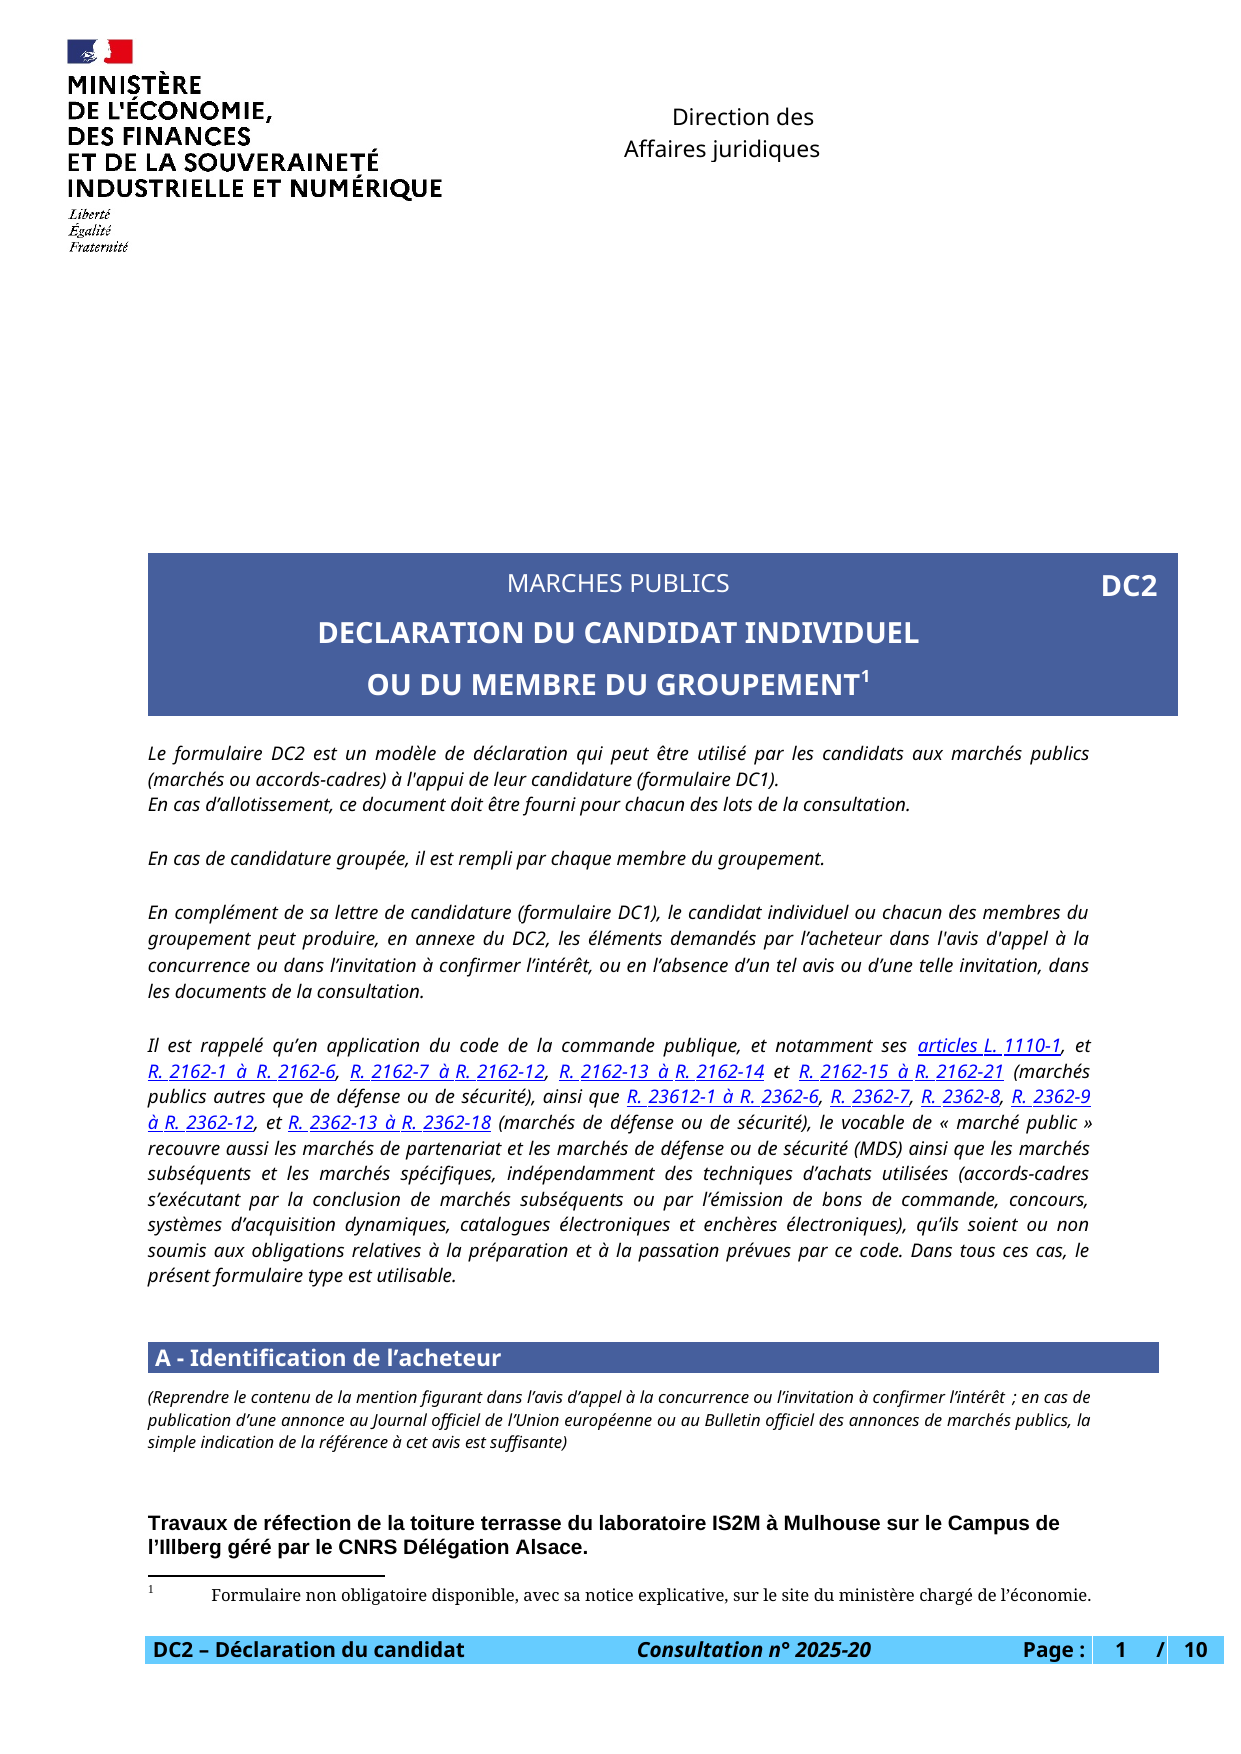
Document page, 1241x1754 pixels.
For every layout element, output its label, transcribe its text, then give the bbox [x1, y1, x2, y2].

table_header A - Identification de l’acheteur [148, 1342, 1159, 1373]
text Travaux de réfection de la toiture terrasse du laboratoire IS2M à Mulhouse sur le Campus de l’Illberg géré par le CNRS Délégation Alsace. [148, 1511, 1093, 1558]
table_header DC2 [1089, 553, 1178, 716]
subtitle En cas d’allotissement, ce document doit être fourni pour chacun des lots de la consultation. [148, 791, 1093, 817]
text En cas de candidature groupée, il est rempli par chaque membre du groupement. [148, 845, 1093, 871]
subtitle Il est rappelé qu’en application du code de la commande publique, et notamment ses articles L. 1110-1, et R. 2162-1 à R. 2162-6, R. 2162-7 à R. 2162-12, R. 2162-13 à R. 2162-14 et R. 2162-15 à R. 2162-21 (marchés publics autres que de défense ou de sécurité), ainsi que R. 23612-1 à R. 2362-6, R. 2362-7, R. 2362-8, R. 2362-9 à R. 2362-12, et R. 2362-13 à R. 2362-18 (marchés de défense ou de sécurité), le vocable de « marché public » recouvre aussi les marchés de partenariat et les marchés de défense ou de sécurité (MDS) ainsi que les marchés subséquents et les marchés spécifiques, indépendamment des techniques d’achats utilisées (accords-cadres s’exécutant par la conclusion de marchés subséquents ou par l’émission de bons de commande, concours, systèmes d’acquisition dynamiques, catalogues électroniques et enchères électroniques), qu’ils soient ou non soumis aux obligations relatives à la préparation et à la passation prévues par ce code. Dans tous ces cas, le présent formulaire type est utilisable. [148, 1033, 1093, 1288]
table_header MARCHES PUBLICS DECLARATION DU candidat INDIVIDUEL OU DU MEMBRE DU GROUPEMENT [148, 553, 1089, 716]
subtitle Le formulaire DC2 est un modèle de déclaration qui peut être utilisé par les candidats aux marchés publics (marchés ou accords-cadres) à l'appui de leur candidature (formulaire DC1). [148, 740, 1093, 791]
picture [44, 17, 465, 275]
subtitle (Reprendre le contenu de la mention figurant dans l’avis d’appel à la concurrence ou l’invitation à confirmer l’intérêt ; en cas de publication d’une annonce au Journal officiel de l’Union européenne ou au Bulletin officiel des annonces de marchés publics, la simple indication de la référence à cet avis est suffisante) [148, 1386, 1093, 1454]
text En complément de sa lettre de candidature (formulaire DC1), le candidat individuel ou chacun des membres du groupement peut produire, en annexe du DC2, les éléments demandés par l’acheteur dans l'avis d'appel à la concurrence ou dans l’invitation à confirmer l’intérêt, ou en l’absence d’un tel avis ou d’une telle invitation, dans les documents de la consultation. [148, 899, 1093, 1004]
